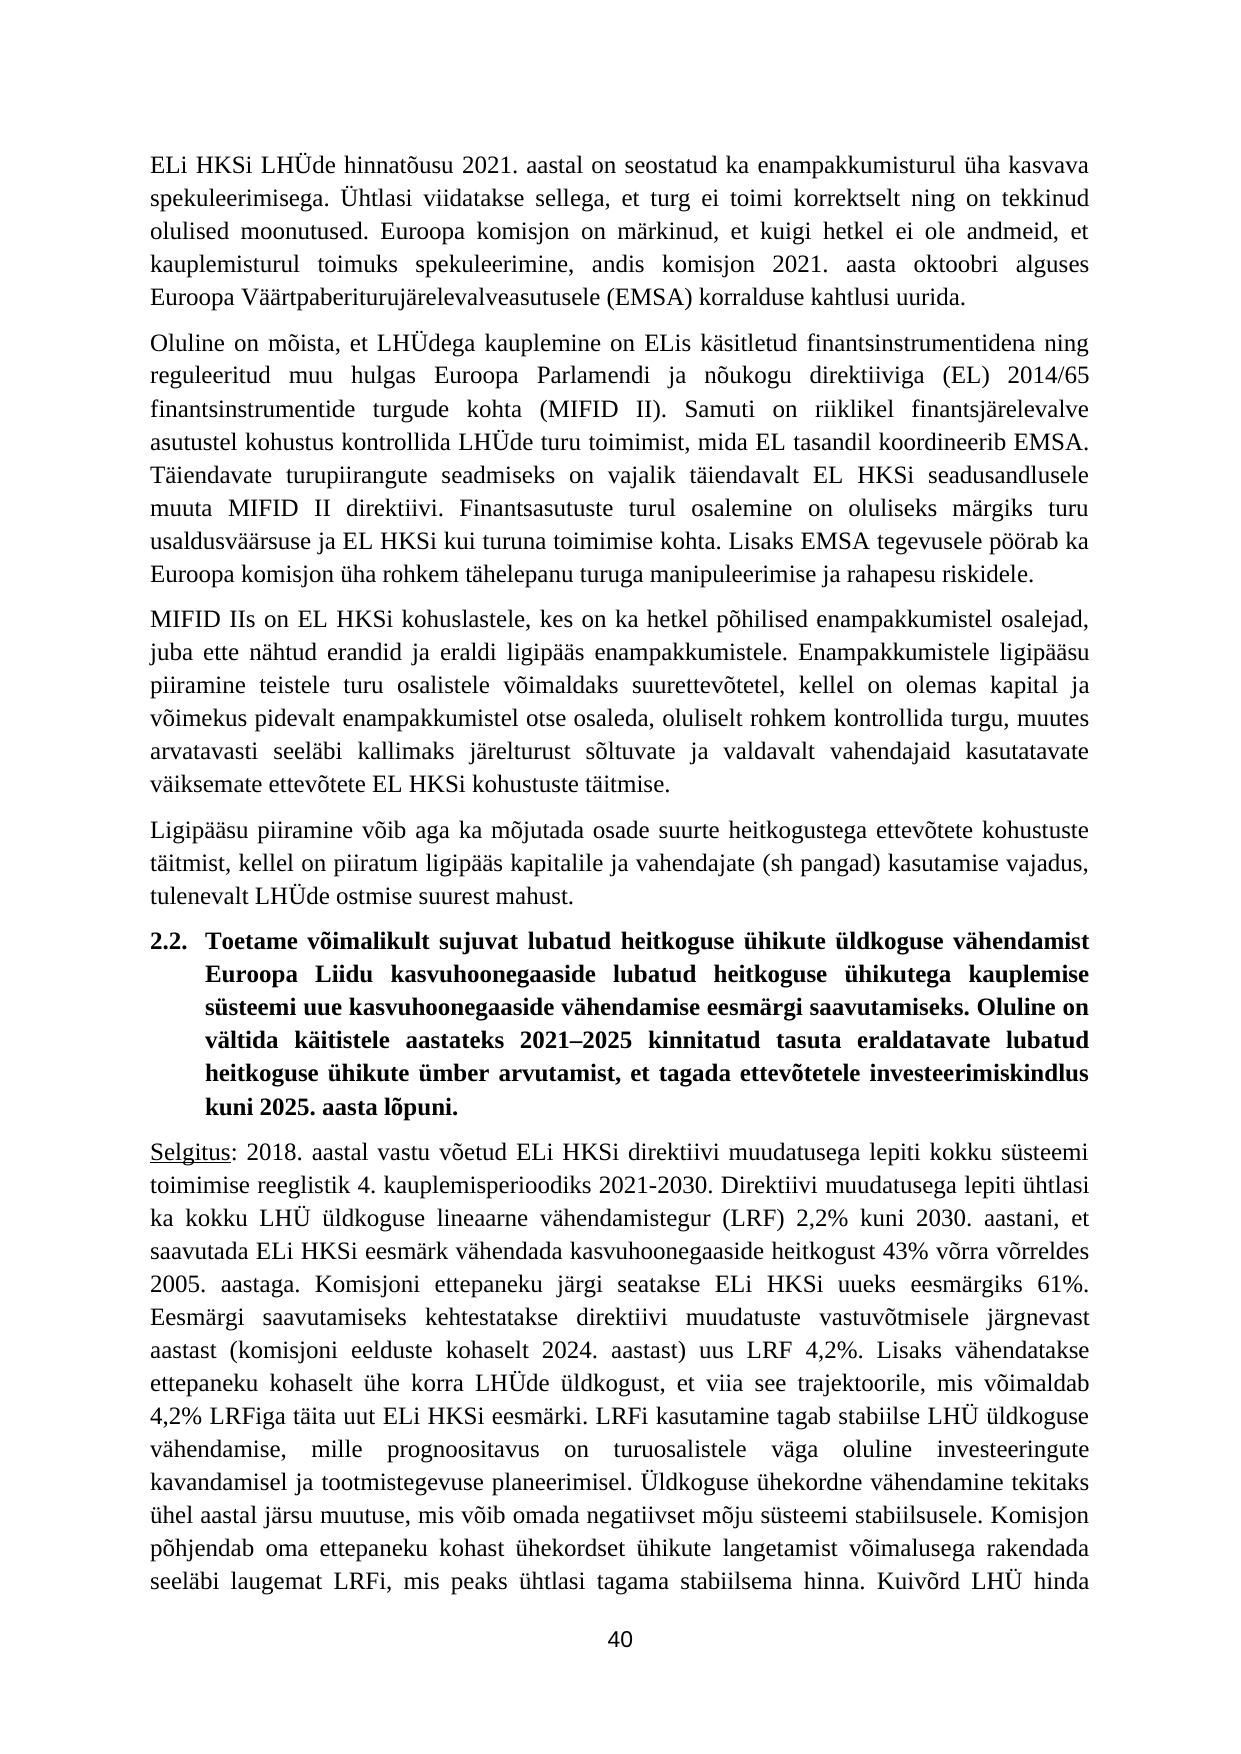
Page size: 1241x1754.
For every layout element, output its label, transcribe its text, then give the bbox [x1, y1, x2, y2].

text Oluline on mõista, et LHÜdega kauplemine on ELis käsitletud finantsinstrumentidena ning reguleeritud muu hulgas Euroopa Parlamendi ja nõukogu direktiiviga (EL) 2014/65 finantsinstrumentide turgude kohta (MIFID II). Samuti on riiklikel finantsjärelevalve asutustel kohustus kontrollida LHÜde turu toimimist, mida EL tasandil koordineerib EMSA. Täiendavate turupiirangute seadmiseks on vajalik täiendavalt EL HKSi seadusandlusele muuta MIFID II direktiivi. Finantsasutuste turul osalemine on oluliseks märgiks turu usaldusväärsuse ja EL HKSi kui turuna toimimise kohta. Lisaks EMSA tegevusele pöörab ka Euroopa komisjon üha rohkem tähelepanu turuga manipuleerimise ja rahapesu riskidele. [150, 328, 1090, 587]
text ELi HKSi LHÜde hinnatõusu 2021. aastal on seostatud ka enampakkumisturul üha kasvava spekuleerimisega. Ühtlasi viidatakse sellega, et turg ei toimi korrektselt ning on tekkinud olulised moonutused. Euroopa komisjon on märkinud, et kuigi hetkel ei ole andmeid, et kauplemisturul toimuks spekuleerimine, andis komisjon 2021. aasta oktoobri alguses Euroopa Väärtpaberiturujärelevalveasutusele (EMSA) korralduse kahtlusi uurida. [150, 150, 1090, 311]
text MIFID IIs on EL HKSi kohuslastele, kes on ka hetkel põhilised enampakkumistel osalejad, juba ette nähtud erandid ja eraldi ligipääs enampakkumistele. Enampakkumistele ligipääsu piiramine teistele turu osalistele võimaldaks suurettevõtetel, kellel on olemas kapital ja võimekus pidevalt enampakkumistel otse osaleda, oluliselt rohkem kontrollida turgu, muutes arvatavasti seeläbi kallimaks järelturust sõltuvate ja valdavalt vahendajaid kasutatavate väiksemate ettevõtete EL HKSi kohustuste täitmise. [150, 604, 1090, 798]
list Toetame võimalikult sujuvat lubatud heitkoguse ühikute üldkoguse vähendamist Euroopa Liidu kasvuhoonegaaside lubatud heitkoguse ühikutega kauplemise süsteemi uue kasvuhoonegaaside vähendamise eesmärgi saavutamiseks. Oluline on vältida käitistele aastateks 2021–2025 kinnitatud tasuta eraldatavate lubatud heitkoguse ühikute ümber arvutamist, et tagada ettevõtetele investeerimiskindlus kuni 2025. aasta lõpuni. [150, 926, 1090, 1120]
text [150, 1137, 1090, 1595]
text Ligipääsu piiramine võib aga ka mõjutada osade suurte heitkogustega ettevõtete kohustuste täitmist, kellel on piiratum ligipääs kapitalile ja vahendajate (sh pangad) kasutamise vajadus, tulenevalt LHÜde ostmise suurest mahust. [150, 815, 1090, 910]
